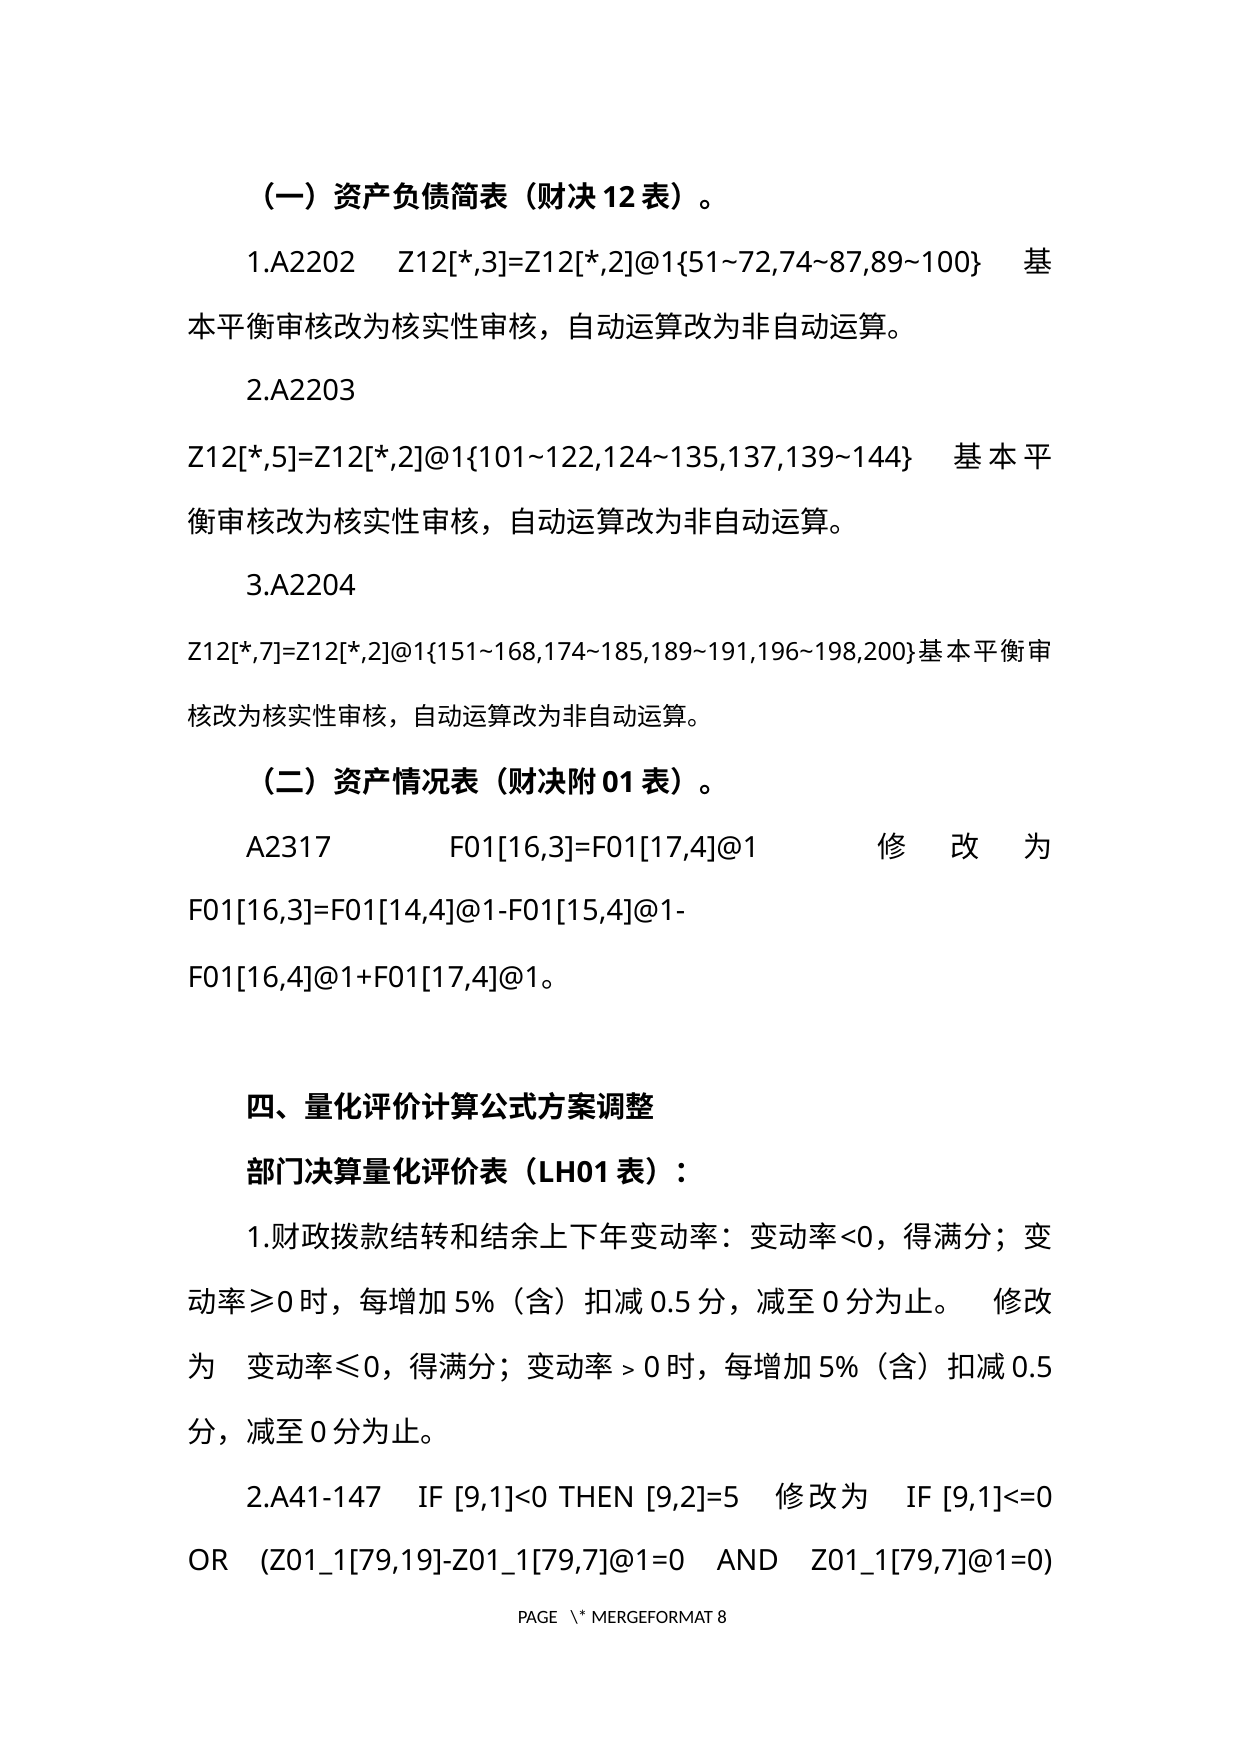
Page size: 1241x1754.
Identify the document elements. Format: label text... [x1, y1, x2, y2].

text A2317 F01[16,3]=F01[17,4]@1 修改为 F01[16,3]=F01[14,4]@1-F01[15,4]@1-F01[16,4]@1+F01[17,4]@1。 [187, 812, 1053, 1007]
text 1.A2202 Z12[*,3]=Z12[*,2]@1{51~72,74~87,89~100} 基本平衡审核改为核实性审核，自动运算改为非自动运算。 [187, 227, 1053, 357]
text （一）资产负债简表（财决12表）。 [187, 162, 1053, 227]
text 3.A2204 Z12[*,7]=Z12[*,2]@1{151~168,174~185,189~191,196~198,200}基本平衡审核改为核实性审核，自动运算改为非自动运算。 [187, 552, 1053, 747]
text 四、量化评价计算公式方案调整 [187, 1072, 1053, 1137]
text 1.财政拨款结转和结余上下年变动率：变动率<0，得满分；变动率≥0时，每增加5%（含）扣减0.5分，减至0分为止。 修改为 变动率≤0，得满分；变动率﹥0时，每增加5%（含）扣减0.5分，减至0分为止。 [187, 1202, 1053, 1462]
text 2.A2203 Z12[*,5]=Z12[*,2]@1{101~122,124~135,137,139~144} 基本平衡审核改为核实性审核，自动运算改为非自动运算。 [187, 357, 1053, 552]
text （二）资产情况表（财决附01表）。 [187, 747, 1053, 812]
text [187, 1462, 1053, 1592]
text 部门决算量化评价表（LH01表）： [187, 1137, 1053, 1202]
